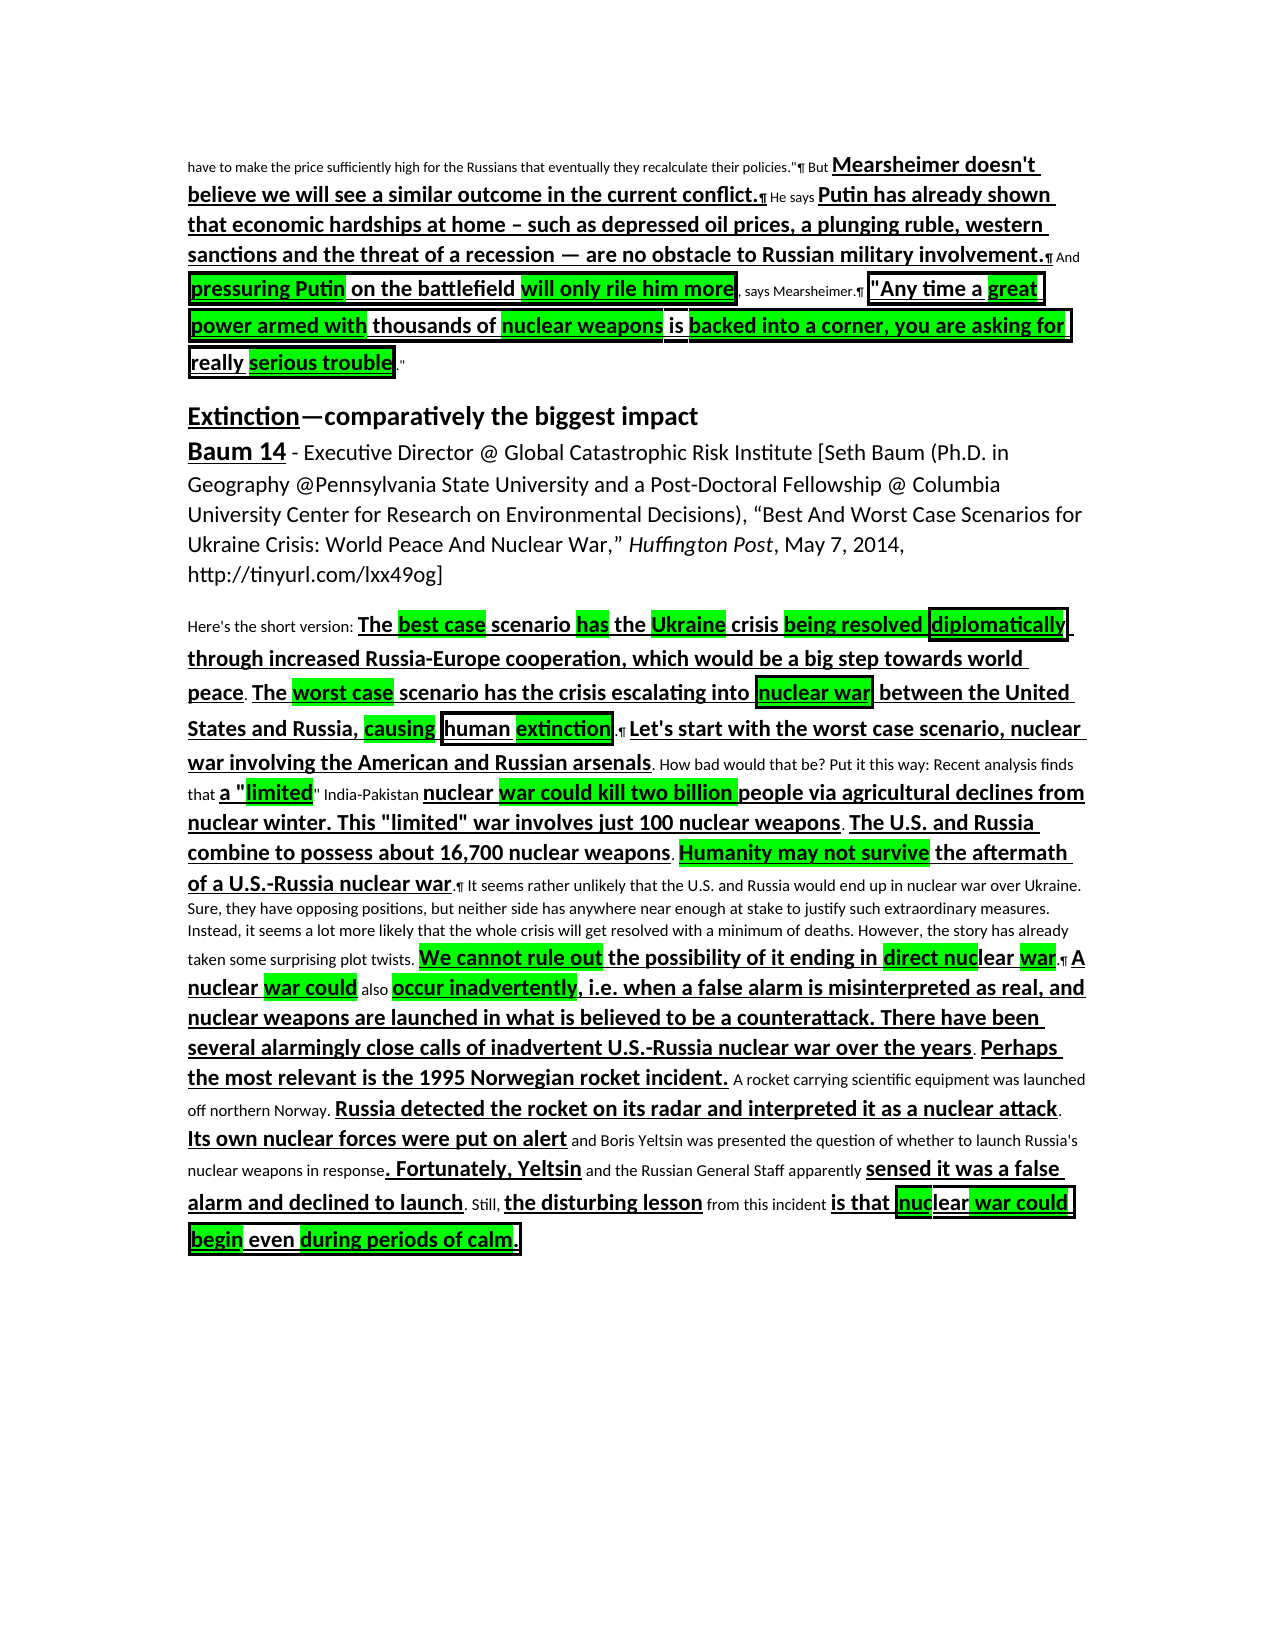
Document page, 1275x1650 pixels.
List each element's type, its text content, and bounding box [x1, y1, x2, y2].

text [187, 150, 1087, 379]
text Here's the short version: The best case scenario has the Ukraine crisis being resolved diplomatically through increased Russia-Europe cooperation, which would be a big step towards world peace. The worst case scenario has the crisis escalating into nuclear war between the United States and Russia, causing human extinction.¶ Let's start with the worst case scenario, nuclear war involving the American and Russian arsenals. How bad would that be? Put it this way: Recent analysis finds that a "limited" India-Pakistan nuclear war could kill two billion people via agricultural declines from nuclear winter. This "limited" war involves just 100 nuclear weapons. The U.S. and Russia combine to possess about 16,700 nuclear weapons. Humanity may not survive the aftermath of a U.S.-Russia nuclear war.¶ It seems rather unlikely that the U.S. and Russia would end up in nuclear war over Ukraine. Sure, they have opposing positions, but neither side has anywhere near enough at stake to justify such extraordinary measures. Instead, it seems a lot more likely that the whole crisis will get resolved with a minimum of deaths. However, the story has already taken some surprising plot twists. We cannot rule out the possibility of it ending in direct nuclear war.¶ A nuclear war could also occur inadvertently, i.e. when a false alarm is misinterpreted as real, and nuclear weapons are launched in what is believed to be a counterattack. There have been several alarmingly close calls of inadvertent U.S.-Russia nuclear war over the years. Perhaps the most relevant is the 1995 Norwegian rocket incident. A rocket carrying scientific equipment was launched off northern Norway. Russia detected the rocket on its radar and interpreted it as a nuclear attack. Its own nuclear forces were put on alert and Boris Yeltsin was presented the question of whether to launch Russia's nuclear weapons in response. Fortunately, Yeltsin and the Russian General Staff apparently sensed it was a false alarm and declined to launch. Still, the disturbing lesson from this incident is that nuclear war could begin even during periods of calm. [187, 607, 1087, 1256]
subtitle Extinction—comparatively the biggest impact [187, 399, 1087, 432]
text Baum 14 - Executive Director @ Global Catastrophic Risk Institute [Seth Baum (Ph.D. in Geography @Pennsylvania State University and a Post-Doctoral Fellowship @ Columbia University Center for Research on Environmental Decisions), “Best And Worst Case Scenarios for Ukraine Crisis: World Peace And Nuclear War,” Huffington Post, May 7, 2014, http://tinyurl.com/lxx49og] [187, 434, 1087, 588]
